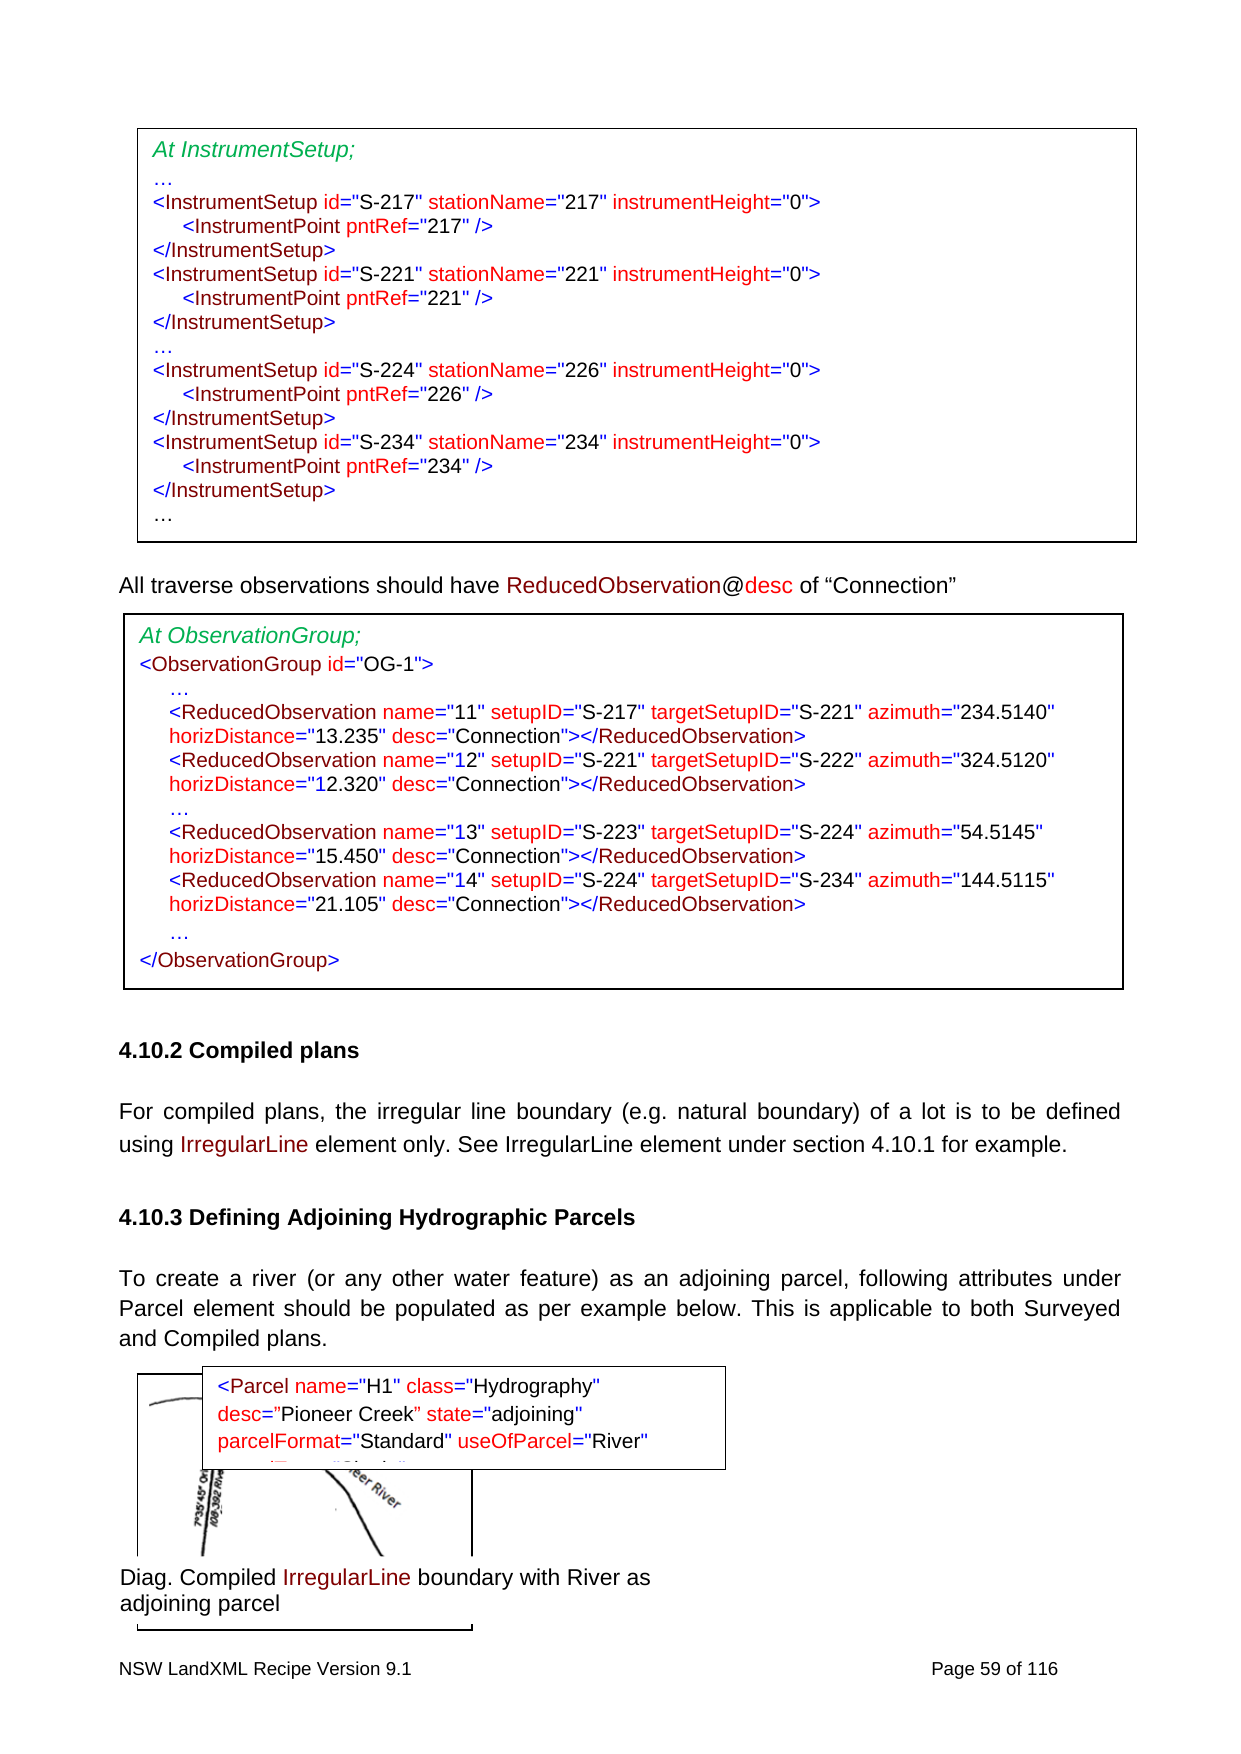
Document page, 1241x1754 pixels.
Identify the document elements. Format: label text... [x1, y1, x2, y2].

text All traverse observations should have ReducedObservation@desc of “Connection” [119, 572, 506, 598]
text For compiled plans, the irregular line boundary (e.g. natural boundary) of a lot is to be defined using IrregularLine element only. See IrregularLine element under section 4.10.1 for example. [119, 1098, 1121, 1157]
picture [138, 1375, 471, 1556]
text To create a river (or any other water feature) as an adjoining parcel, following attributes under Parcel element should be populated as per example below. This is applicable to both Surveyed and Compiled plans. [119, 1265, 1121, 1351]
picture [138, 1624, 471, 1629]
text All traverse observations should have ReducedObservation@desc of “Connection” [721, 572, 1121, 598]
subtitle 4.10.3 Defining Adjoining Hydrographic Parcels [119, 1204, 1123, 1231]
subtitle 4.10.2 Compiled plans [119, 1037, 1123, 1064]
